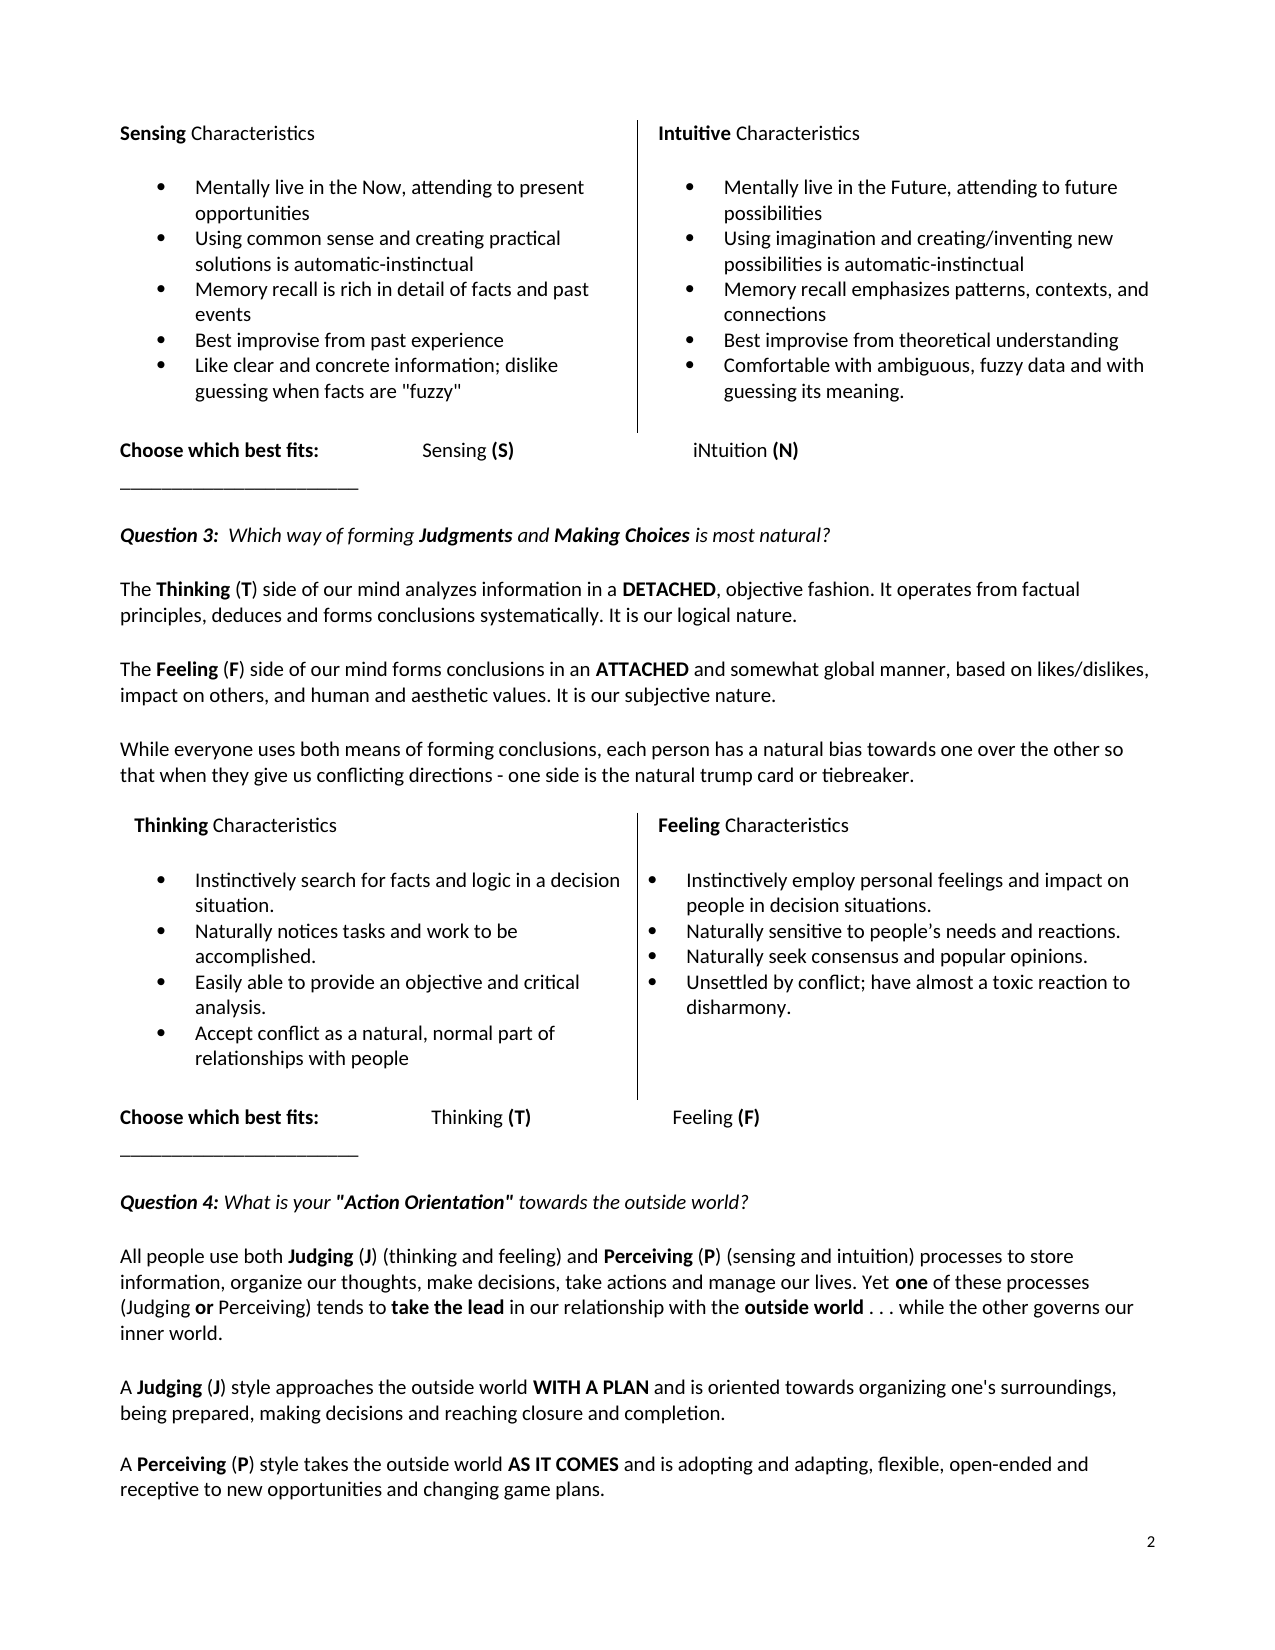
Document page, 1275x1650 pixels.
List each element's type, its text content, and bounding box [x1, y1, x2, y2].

table_header Intuitive Characteristics Mentally live in the Future, attending to future possibilities Using imagination and creating/inventing new possibilities is automatic-instinctual Memory recall emphasizes patterns, contexts, and connections Best improvise from theoretical understanding Comfortable with ambiguous, fuzzy data and with guessing its meaning. [638, 120, 1166, 432]
text _______________________ [120, 467, 1155, 493]
text A Judging (J) style approaches the outside world WITH A PLAN and is oriented towards organizing one's surroundings, being prepared, making decisions and reaching closure and completion. A Perceiving (P) style takes the outside world AS IT COMES and is adopting and adapting, flexible, open-ended and receptive to new opportunities and changing game plans. [120, 1374, 1155, 1502]
table_header Sensing Characteristics Mentally live in the Now, attending to present opportunities Using common sense and creating practical solutions is automatic-instinctual Memory recall is rich in detail of facts and past events Best improvise from past experience Like clear and concrete information; dislike guessing when facts are "fuzzy" [109, 120, 637, 432]
text All people use both Judging (J) (thinking and feeling) and Perceiving (P) (sensing and intuition) processes to store information, organize our thoughts, make decisions, take actions and manage our lives. Yet one of these processes (Judging or Perceiving) tends to take the lead in our relationship with the outside world . . . while the other governs our inner world. [120, 1244, 1155, 1345]
table_header Thinking Characteristics Instinctively search for facts and logic in a decision situation. Naturally notices tasks and work to be accomplished. Easily able to provide an objective and critical analysis. Accept conflict as a natural, normal part of relationships with people [109, 813, 637, 1100]
text The Thinking (T) side of our mind analyzes information in a DETACHED, objective fashion. It operates from factual principles, deduces and forms conclusions systematically. It is our logical nature. [120, 576, 1155, 627]
text Question 3: Which way of forming Judgments and Making Choices is most natural? [120, 522, 1155, 547]
table_header Thinking (T) Feeling (F) [427, 1100, 1150, 1134]
text Question 4: What is your "Action Orientation" towards the outside world? [120, 1189, 1155, 1214]
table_header Choose which best fits: [115, 433, 417, 467]
table_header Sensing (S) iNtuition (N) [417, 433, 1150, 467]
text While everyone uses both means of forming conclusions, each person has a natural bias towards one over the other so that when they give us conflicting directions - one side is the natural trump card or tiebreaker. [120, 736, 1155, 787]
table_header Feeling Characteristics Instinctively employ personal feelings and impact on people in decision situations. Naturally sensitive to people’s needs and reactions. Naturally seek consensus and popular opinions. Unsettled by conflict; have almost a toxic reaction to disharmony. [638, 813, 1166, 1100]
table_header Choose which best fits: [115, 1100, 427, 1134]
text _______________________ [120, 1134, 1155, 1160]
text The Feeling (F) side of our mind forms conclusions in an ATTACHED and somewhat global manner, based on likes/dislikes, impact on others, and human and aesthetic values. It is our subjective nature. [120, 656, 1155, 707]
